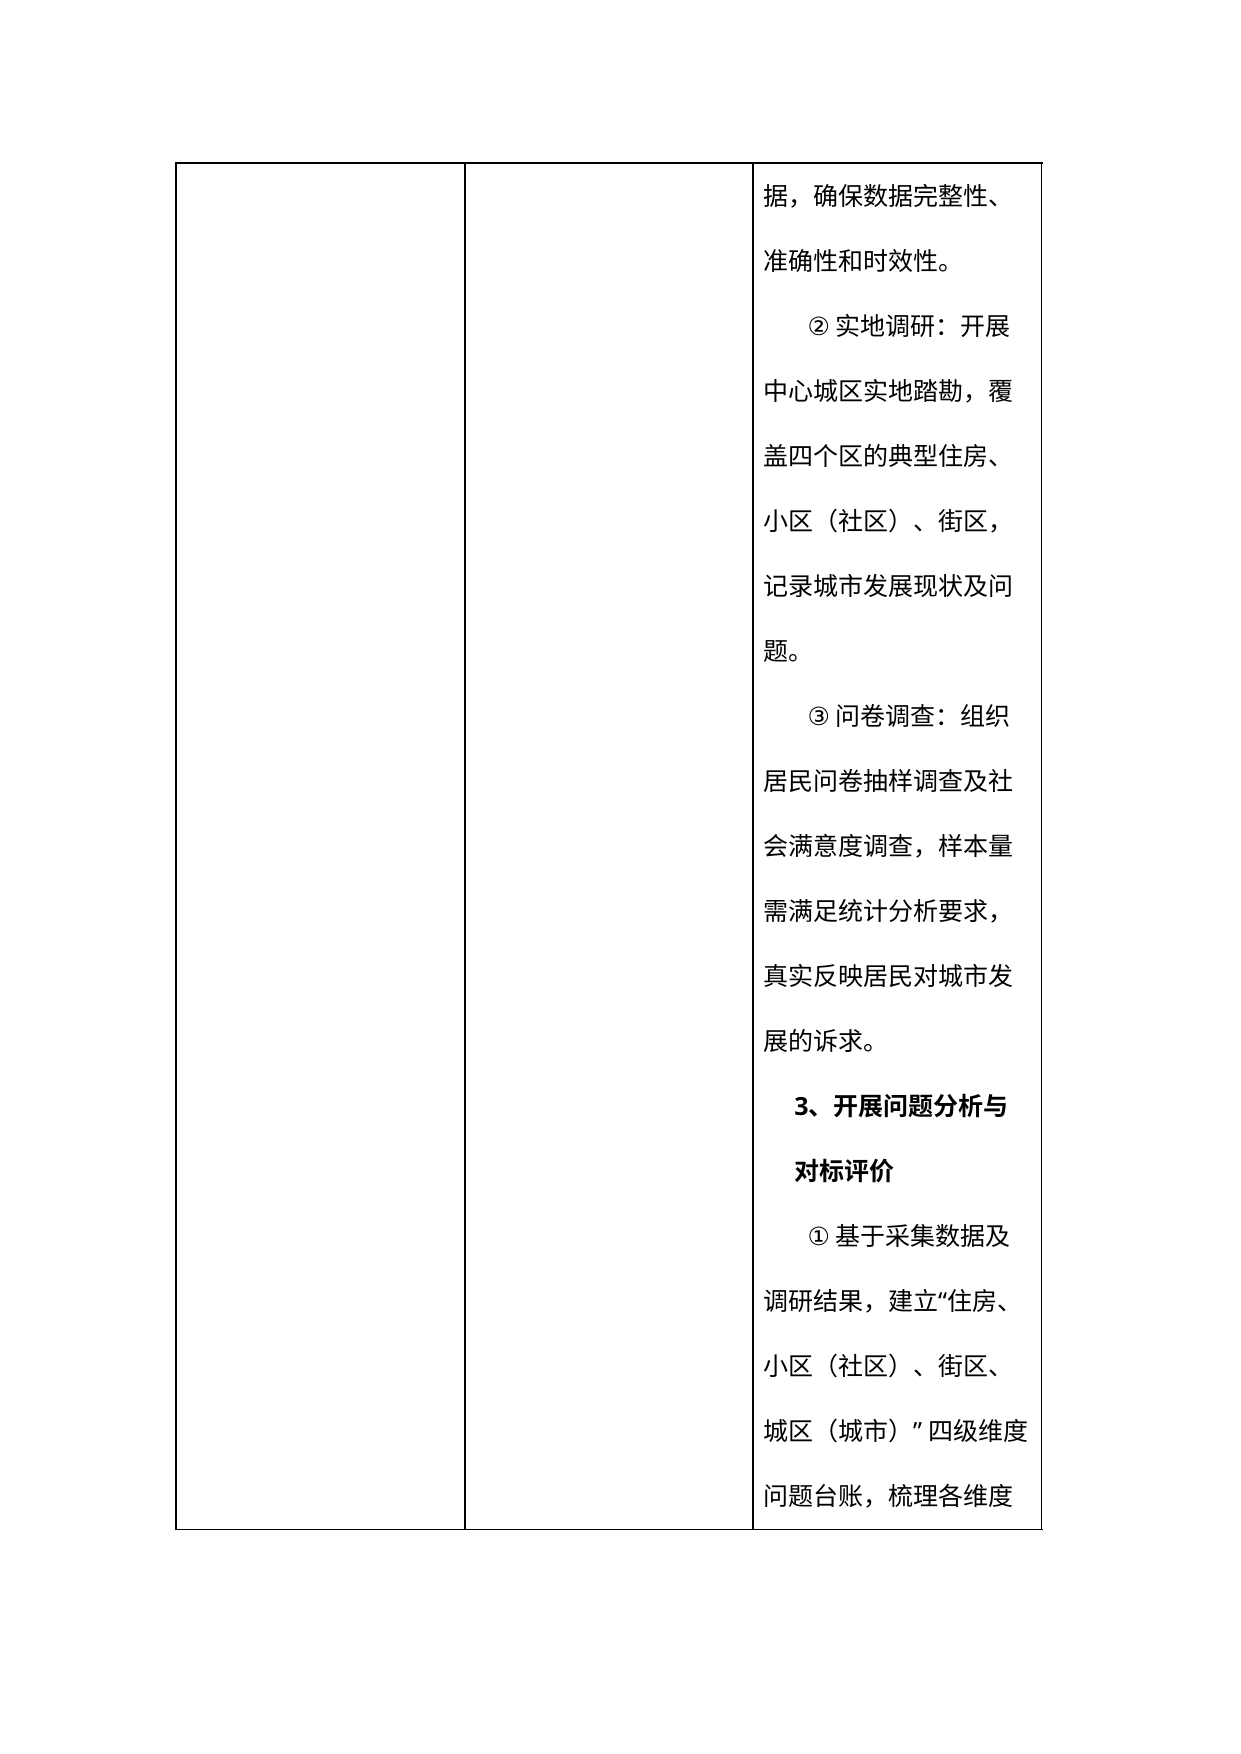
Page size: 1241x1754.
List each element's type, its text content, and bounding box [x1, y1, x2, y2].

table_cell 1 [177, 164, 464, 1528]
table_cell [754, 164, 1041, 1528]
table_cell [466, 164, 752, 1528]
